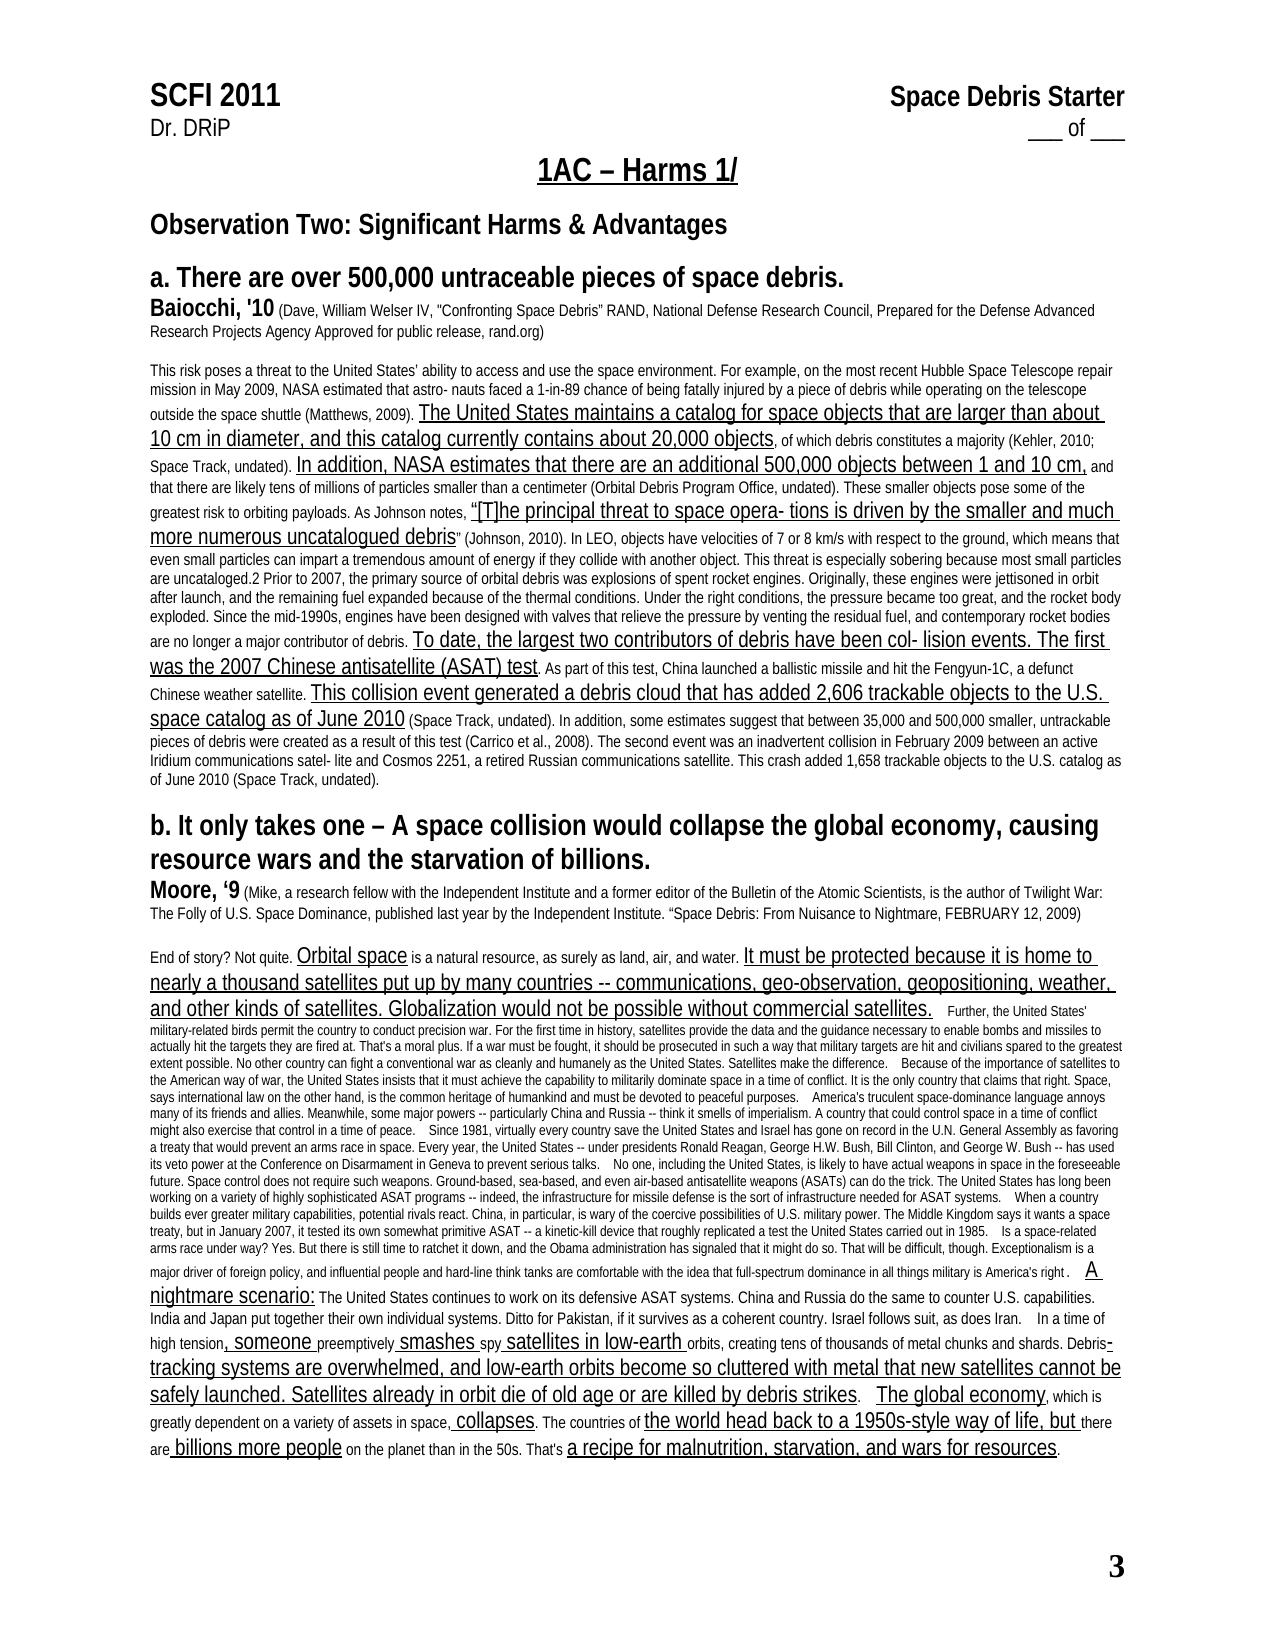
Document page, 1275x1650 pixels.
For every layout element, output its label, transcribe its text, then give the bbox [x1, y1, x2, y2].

text b. It only takes one – A space collision would collapse the global economy, causing resource wars and the starvation of billions. [150, 808, 1125, 875]
text End of story? Not quite. Orbital space is a natural resource, as surely as land, air, and water. It must be protected because it is home to nearly a thousand satellites put up by many countries -- communications, geo-observation, geopositioning, weather, and other kinds of satellites. Globalization would not be possible without commercial satellites. Further, the United States' military-related birds permit the country to conduct precision war. For the first time in history, satellites provide the data and the guidance necessary to enable bombs and missiles to actually hit the targets they are fired at. That's a moral plus. If a war must be fought, it should be prosecuted in such a way that military targets are hit and civilians spared to the greatest extent possible. No other country can fight a conventional war as cleanly and humanely as the United States. Satellites make the difference. Because of the importance of satellites to the American way of war, the United States insists that it must achieve the capability to militarily dominate space in a time of conflict. It is the only country that claims that right. Space, says international law on the other hand, is the common heritage of humankind and must be devoted to peaceful purposes. America's truculent space-dominance language annoys many of its friends and allies. Meanwhile, some major powers -- particularly China and Russia -- think it smells of imperialism. A country that could control space in a time of conflict might also exercise that control in a time of peace. Since 1981, virtually every country save the United States and Israel has gone on record in the U.N. General Assembly as favoring a treaty that would prevent an arms race in space. Every year, the United States -- under presidents Ronald Reagan, George H.W. Bush, Bill Clinton, and George W. Bush -- has used its veto power at the Conference on Disarmament in Geneva to prevent serious talks. No one, including the United States, is likely to have actual weapons in space in the foreseeable future. Space control does not require such weapons. Ground-based, sea-based, and even air-based antisatellite weapons (ASATs) can do the trick. The United States has long been working on a variety of highly sophisticated ASAT programs -- indeed, the infrastructure for missile defense is the sort of infrastructure needed for ASAT systems. When a country builds ever greater military capabilities, potential rivals react. China, in particular, is wary of the coercive possibilities of U.S. military power. The Middle Kingdom says it wants a space treaty, but in January 2007, it tested its own somewhat primitive ASAT -- a kinetic-kill device that roughly replicated a test the United States carried out in 1985. Is a space-related arms race under way? Yes. But there is still time to ratchet it down, and the Obama administration has signaled that it might do so. That will be difficult, though. Exceptionalism is a major driver of foreign policy, and influential people and hard-line think tanks are comfortable with the idea that full-spectrum dominance in all things military is America's right. A nightmare scenario: The United States continues to work on its defensive ASAT systems. China and Russia do the same to counter U.S. capabilities. India and Japan put together their own individual systems. Ditto for Pakistan, if it survives as a coherent country. Israel follows suit, as does Iran. In a time of high tension, someone preemptively smashes spy satellites in low-earth orbits, creating tens of thousands of metal chunks and shards. Debris-tracking systems are overwhelmed, and low-earth orbits become so cluttered with metal that new satellites cannot be safely launched. Satellites already in orbit die of old age or are killed by debris strikes. The global economy, which is greatly dependent on a variety of assets in space, collapses. The countries of the world head back to a 1950s-style way of life, but there are billions more people on the planet than in the 50s. That's a recipe for malnutrition, starvation, and wars for resources. [150, 942, 1125, 1460]
text Moore, ‘9 (Mike, a research fellow with the Independent Institute and a former editor of the Bulletin of the Atomic Scientists, is the author of Twilight War: The Folly of U.S. Space Dominance, published last year by the Independent Institute. “Space Debris: From Nuisance to Nightmare, FEBRUARY 12, 2009) [150, 875, 1125, 923]
text This risk poses a threat to the United States’ ability to access and use the space environment. For example, on the most recent Hubble Space Telescope repair mission in May 2009, NASA estimated that astro- nauts faced a 1-in-89 chance of being fatally injured by a piece of debris while operating on the telescope outside the space shuttle (Matthews, 2009). The United States maintains a catalog for space objects that are larger than about 10 cm in diameter, and this catalog currently contains about 20,000 objects, of which debris constitutes a majority (Kehler, 2010; Space Track, undated). In addition, NASA estimates that there are an additional 500,000 objects between 1 and 10 cm, and that there are likely tens of millions of particles smaller than a centimeter (Orbital Debris Program Office, undated). These smaller objects pose some of the greatest risk to orbiting payloads. As Johnson notes, “[T]he principal threat to space opera- tions is driven by the smaller and much more numerous uncatalogued debris” (Johnson, 2010). In LEO, objects have velocities of 7 or 8 km/s with respect to the ground, which means that even small particles can impart a tremendous amount of energy if they collide with another object. This threat is especially sobering because most small particles are uncataloged.2 Prior to 2007, the primary source of orbital debris was explosions of spent rocket engines. Originally, these engines were jettisoned in orbit after launch, and the remaining fuel expanded because of the thermal conditions. Under the right conditions, the pressure became too great, and the rocket body exploded. Since the mid-1990s, engines have been designed with valves that relieve the pressure by venting the residual fuel, and contemporary rocket bodies are no longer a major contributor of debris. To date, the largest two contributors of debris have been col- lision events. The first was the 2007 Chinese antisatellite (ASAT) test. As part of this test, China launched a ballistic missile and hit the Fengyun-1C, a defunct Chinese weather satellite. This collision event generated a debris cloud that has added 2,606 trackable objects to the U.S. space catalog as of June 2010 (Space Track, undated). In addition, some estimates suggest that between 35,000 and 500,000 smaller, untrackable pieces of debris were created as a result of this test (Carrico et al., 2008). The second event was an inadvertent collision in February 2009 between an active Iridium communications satel- lite and Cosmos 2251, a retired Russian communications satellite. This crash added 1,658 trackable objects to the U.S. catalog as of June 2010 (Space Track, undated). [150, 360, 1125, 789]
text 1AC – Harms 1/ [150, 150, 1125, 188]
text a. There are over 500,000 untraceable pieces of space debris. [150, 260, 1125, 293]
text Baiocchi, '10 (Dave, William Welser IV, "Confronting Space Debris” RAND, National Defense Research Council, Prepared for the Defense Advanced Research Projects Agency Approved for public release, rand.org) [150, 293, 1125, 341]
text Observation Two: Significant Harms & Advantages [150, 207, 1125, 241]
